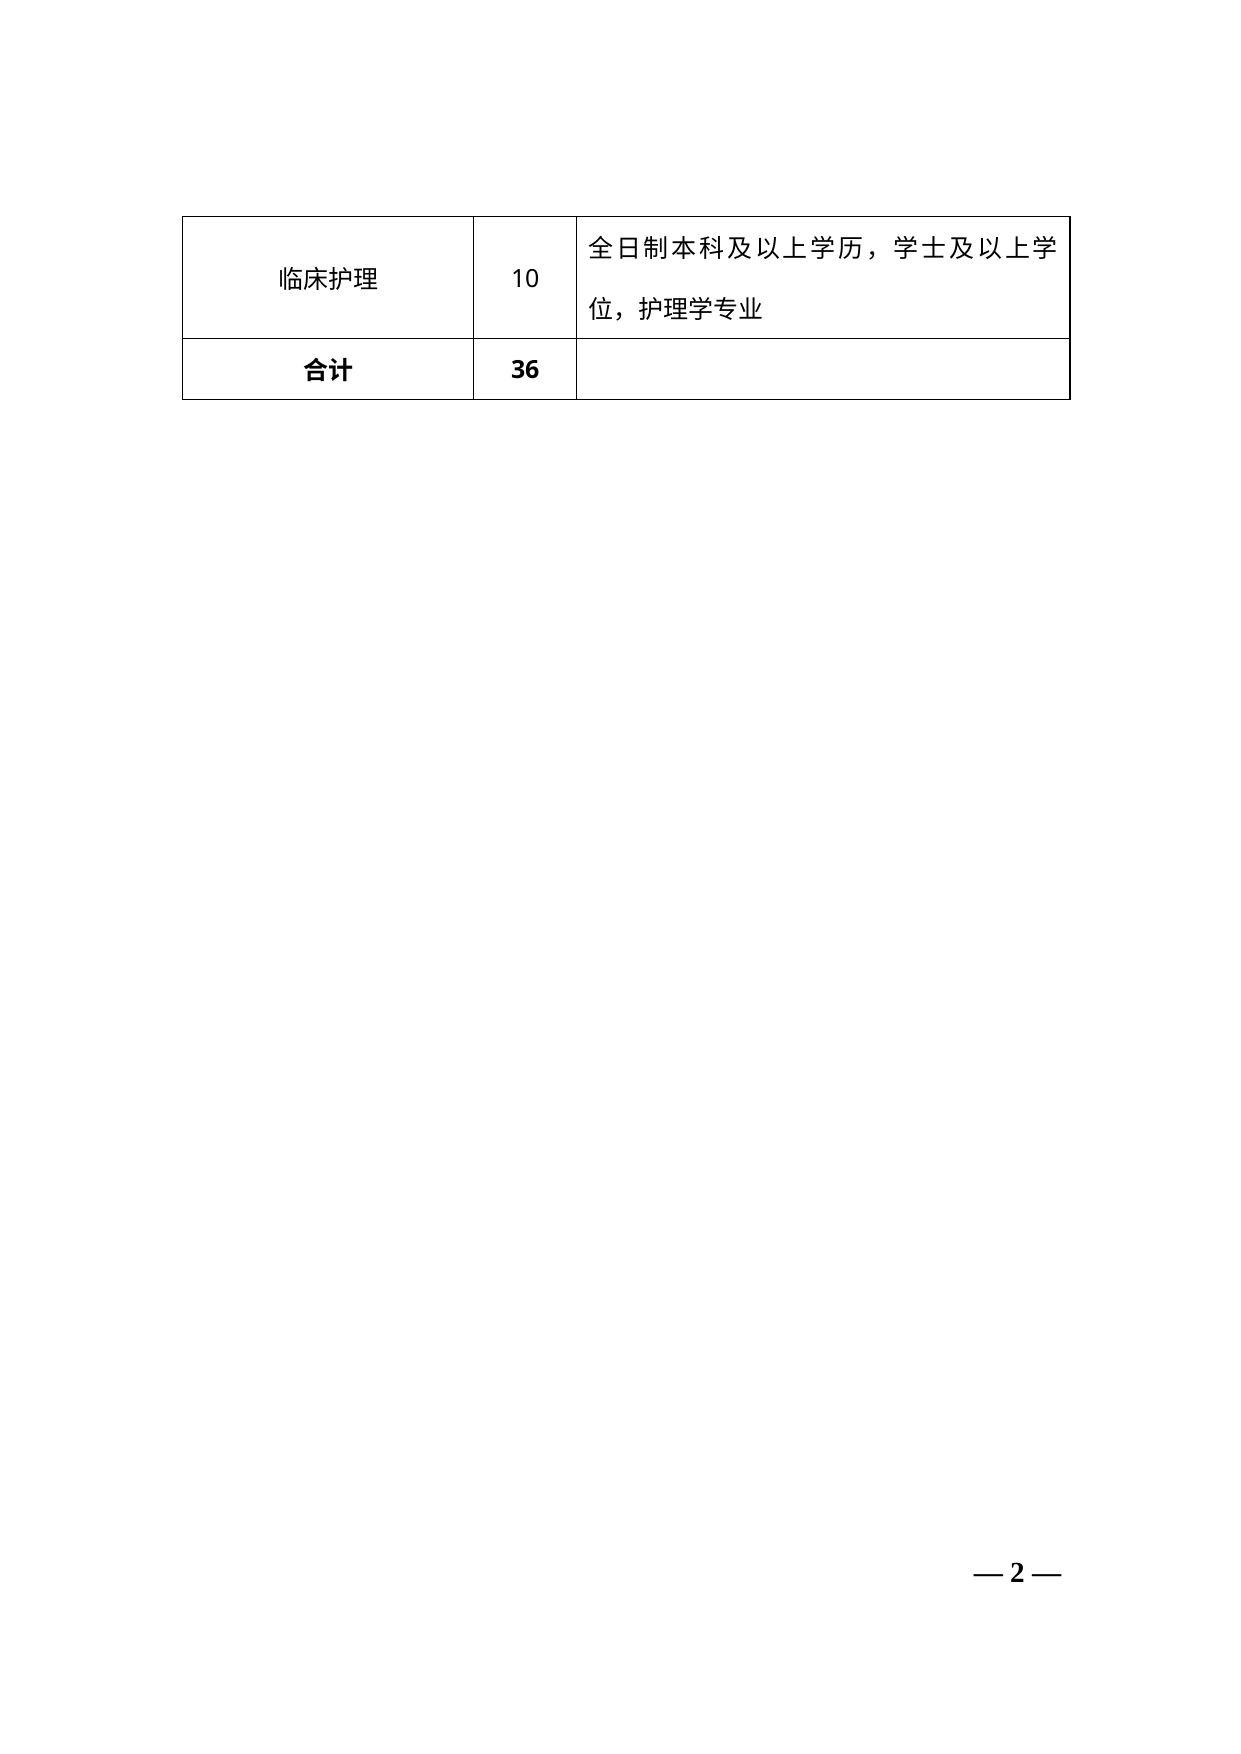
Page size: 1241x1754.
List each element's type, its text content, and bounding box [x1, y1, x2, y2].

table_cell 临床护理 [183, 217, 473, 338]
table_cell 合计 [183, 339, 473, 399]
table_cell 10 [474, 217, 576, 338]
table_cell 36 [474, 339, 576, 399]
table_cell 全日制本科及以上学历，学士及以上学位，护理学专业 [577, 217, 1069, 338]
table_cell [577, 339, 1069, 399]
